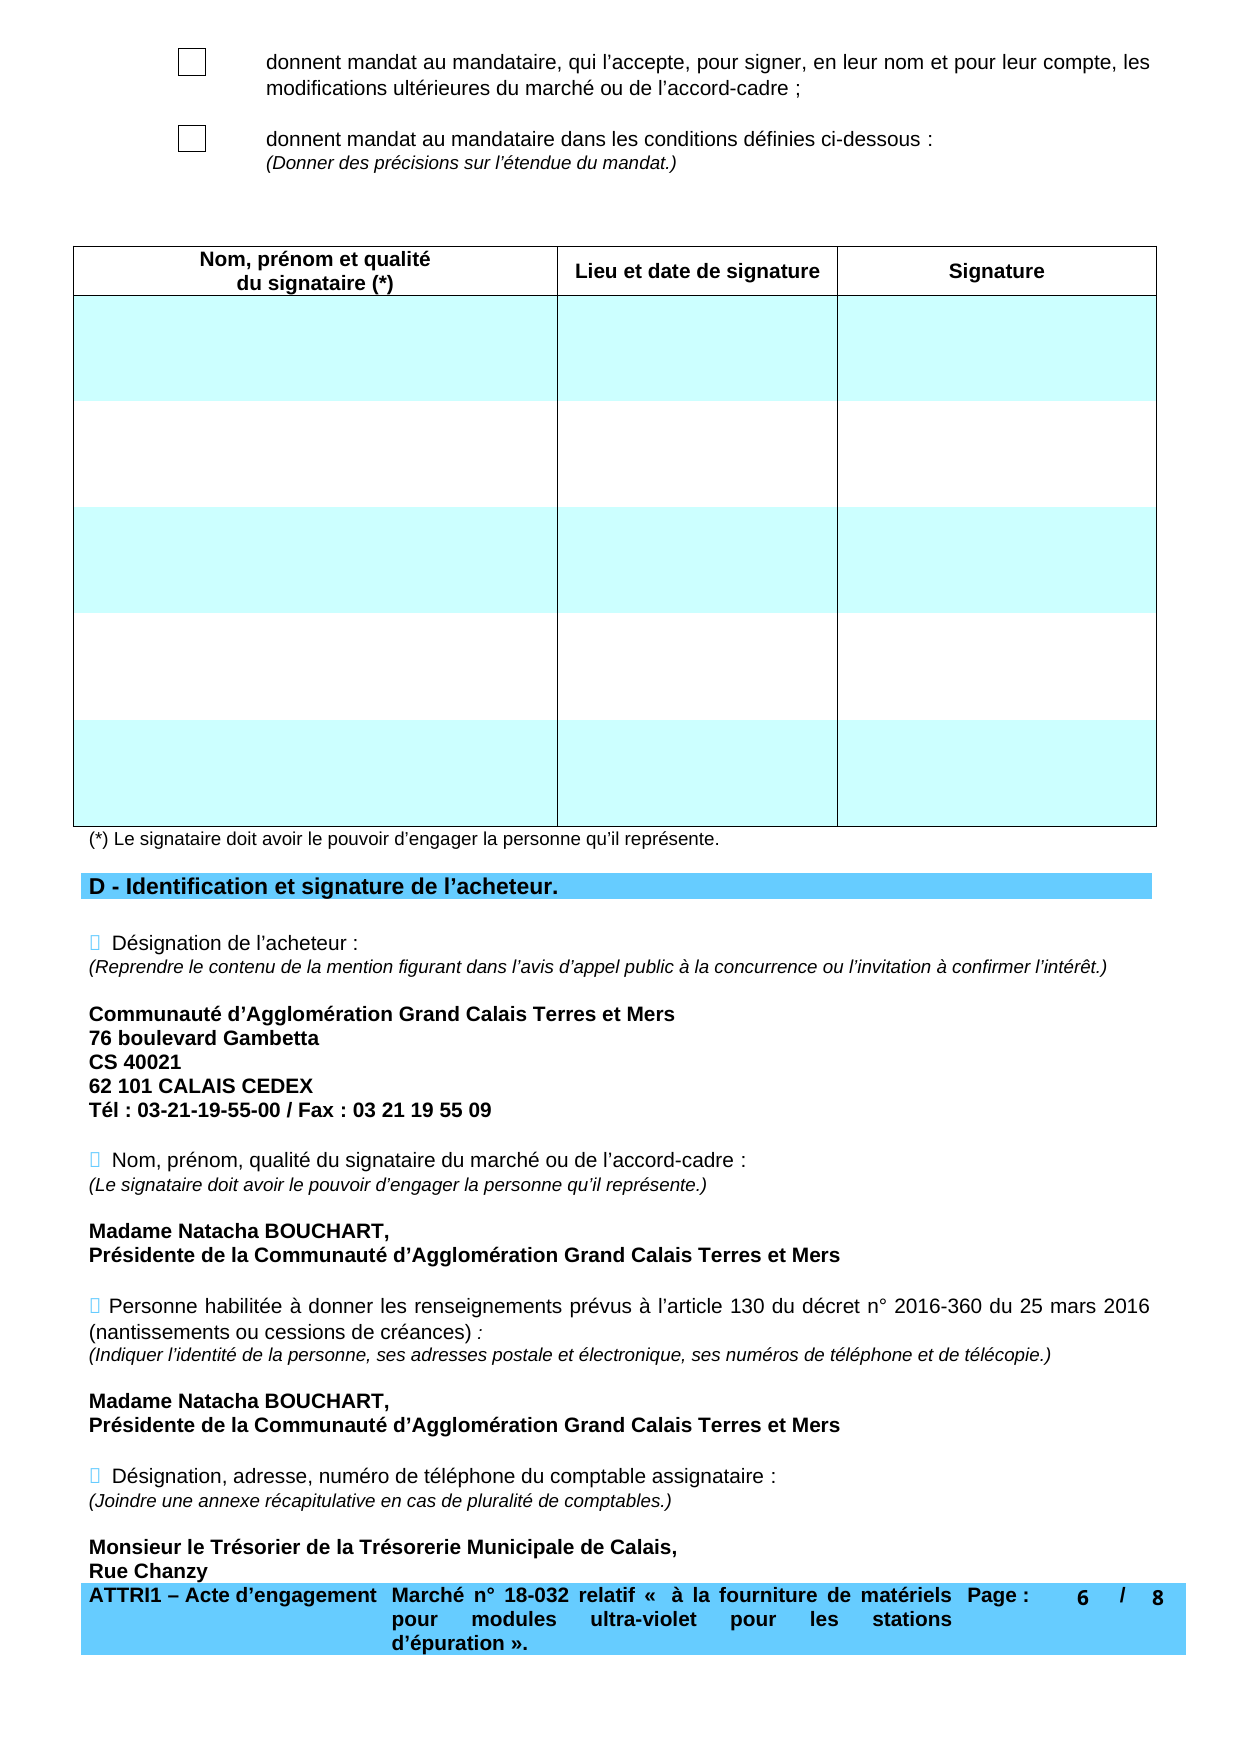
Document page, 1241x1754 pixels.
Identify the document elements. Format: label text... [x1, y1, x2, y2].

subtitle  Désignation de l’acheteur : [89, 928, 1152, 956]
table_header D - Identification et signature de l’acheteur. [81, 873, 1152, 899]
table_cell [74, 296, 557, 401]
text (Le signataire doit avoir le pouvoir d’engager la personne qu’il représente.) [89, 1174, 1152, 1195]
text Présidente de la Communauté d’Agglomération Grand Calais Terres et Mers [89, 1413, 1152, 1437]
text (*) Le signataire doit avoir le pouvoir d’engager la personne qu’il représente. [89, 827, 1152, 849]
table_header Nom, prénom et qualité du signataire (*) [74, 247, 557, 294]
table_cell [74, 720, 557, 826]
text (Donner des précisions sur l’étendue du mandat.) [118, 152, 1152, 174]
text Madame Natacha BOUCHART, [89, 1389, 1152, 1413]
text  Désignation, adresse, numéro de téléphone du comptable assignataire : [89, 1461, 1152, 1489]
text Madame Natacha BOUCHART, [89, 1219, 1152, 1243]
text Rue Chanzy [89, 1559, 1152, 1583]
text Communauté d’Agglomération Grand Calais Terres et Mers [89, 1002, 1152, 1026]
table_header Signature [838, 247, 1156, 294]
text donnent mandat au mandataire dans les conditions définies ci-dessous : [118, 124, 1152, 152]
table_cell [74, 614, 557, 720]
text 76 boulevard Gambetta [89, 1026, 1152, 1049]
text 62 101 CALAIS CEDEX [89, 1073, 1152, 1097]
table_cell [558, 296, 837, 401]
text  Nom, prénom, qualité du signataire du marché ou de l’accord-cadre : [89, 1145, 1152, 1174]
text Présidente de la Communauté d’Agglomération Grand Calais Terres et Mers [89, 1243, 1152, 1267]
table_cell [838, 507, 1156, 613]
text (Indiquer l’identité de la personne, ses adresses postale et électronique, ses numéros de téléphone et de télécopie.) [89, 1343, 1152, 1365]
text  Personne habilitée à donner les renseignements prévus à l’article 130 du décret n° 2016-360 du 25 mars 2016 (nantissements ou cessions de créances) : [89, 1291, 1152, 1343]
subtitle (Reprendre le contenu de la mention figurant dans l’avis d’appel public à la concurrence ou l’invitation à confirmer l’intérêt.) [89, 956, 1152, 978]
text Tél : 03-21-19-55-00 / Fax : 03 21 19 55 09 [89, 1097, 1152, 1121]
table_cell [558, 507, 837, 613]
text Monsieur le Trésorier de la Trésorerie Municipale de Calais, [89, 1535, 1152, 1559]
text CS 40021 [89, 1049, 1152, 1073]
text (Joindre une annexe récapitulative en cas de pluralité de comptables.) [89, 1489, 1152, 1511]
table_cell [558, 614, 837, 720]
table_cell [838, 720, 1156, 826]
table_cell [838, 401, 1156, 507]
table_cell [558, 401, 837, 507]
table_header Lieu et date de signature [558, 247, 837, 294]
text donnent mandat au mandataire, qui l’accepte, pour signer, en leur nom et pour leur compte, les modifications ultérieures du marché ou de l’accord-cadre ; [177, 47, 1152, 100]
table_cell [74, 401, 557, 507]
table_cell [74, 507, 557, 613]
table_cell [838, 614, 1156, 720]
table_cell [838, 296, 1156, 401]
table_cell [558, 720, 837, 826]
